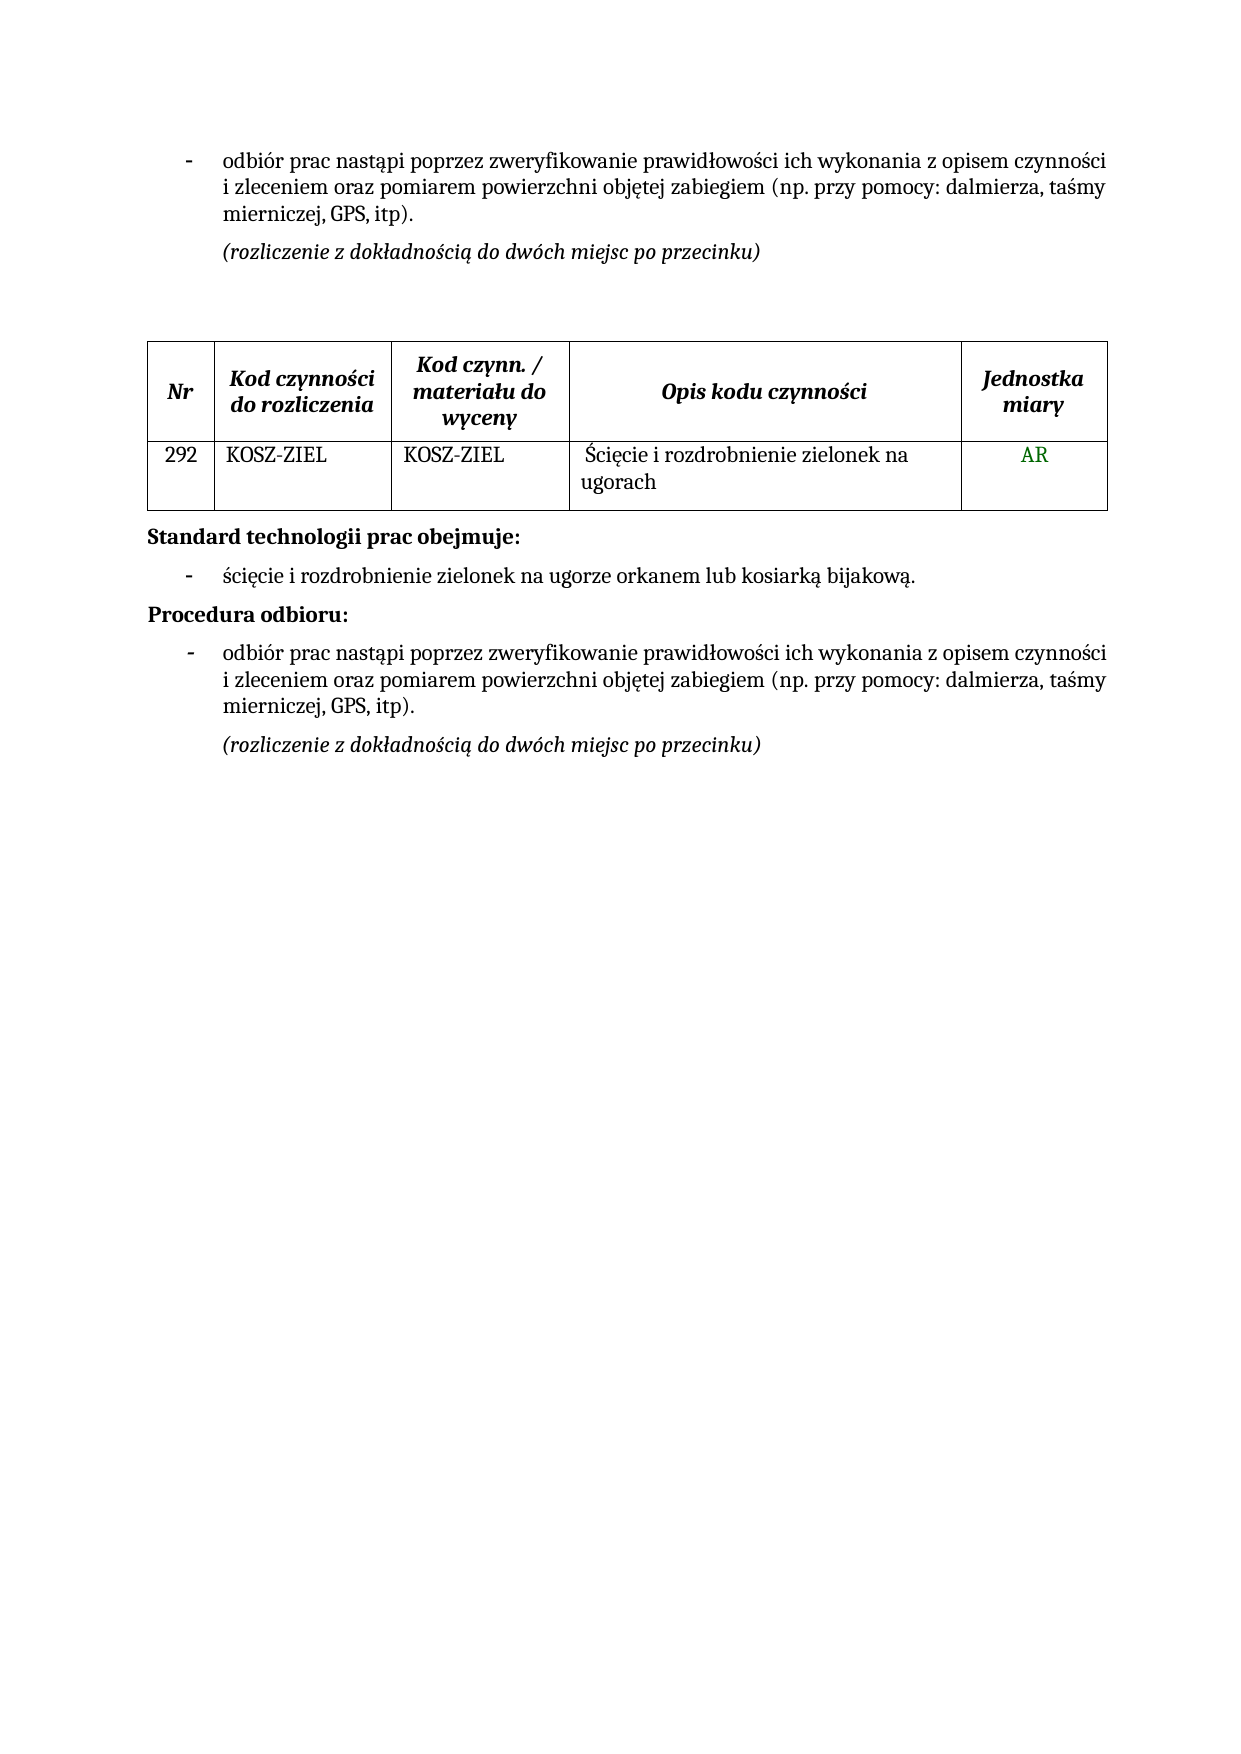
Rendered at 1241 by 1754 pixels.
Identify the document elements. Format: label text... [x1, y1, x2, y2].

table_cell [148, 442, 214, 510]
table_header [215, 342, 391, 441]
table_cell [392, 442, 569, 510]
list ścięcie i rozdrobnienie zielonek na ugorze orkanem lub kosiarką bijakową. [185, 562, 1107, 589]
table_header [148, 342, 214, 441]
text Standard technologii prac obejmuje: [148, 524, 1107, 550]
text (rozliczenie z dokładnością do dwóch miejsc po przecinku) [148, 732, 1107, 758]
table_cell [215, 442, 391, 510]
text (rozliczenie z dokładnością do dwóch miejsc po przecinku) [148, 239, 1107, 266]
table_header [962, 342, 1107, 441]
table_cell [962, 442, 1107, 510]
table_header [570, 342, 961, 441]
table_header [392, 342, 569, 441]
list odbiór prac nastąpi poprzez zweryfikowanie prawidłowości ich wykonania z opisem czynności i zleceniem oraz pomiarem powierzchni objętej zabiegiem (np. przy pomocy: dalmierza, taśmy mierniczej, GPS, itp). [185, 148, 1107, 227]
text Procedura odbioru: [148, 601, 1107, 628]
list odbiór prac nastąpi poprzez zweryfikowanie prawidłowości ich wykonania z opisem czynności i zleceniem oraz pomiarem powierzchni objętej zabiegiem (np. przy pomocy: dalmierza, taśmy mierniczej, GPS, itp). [185, 640, 1107, 719]
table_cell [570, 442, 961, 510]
